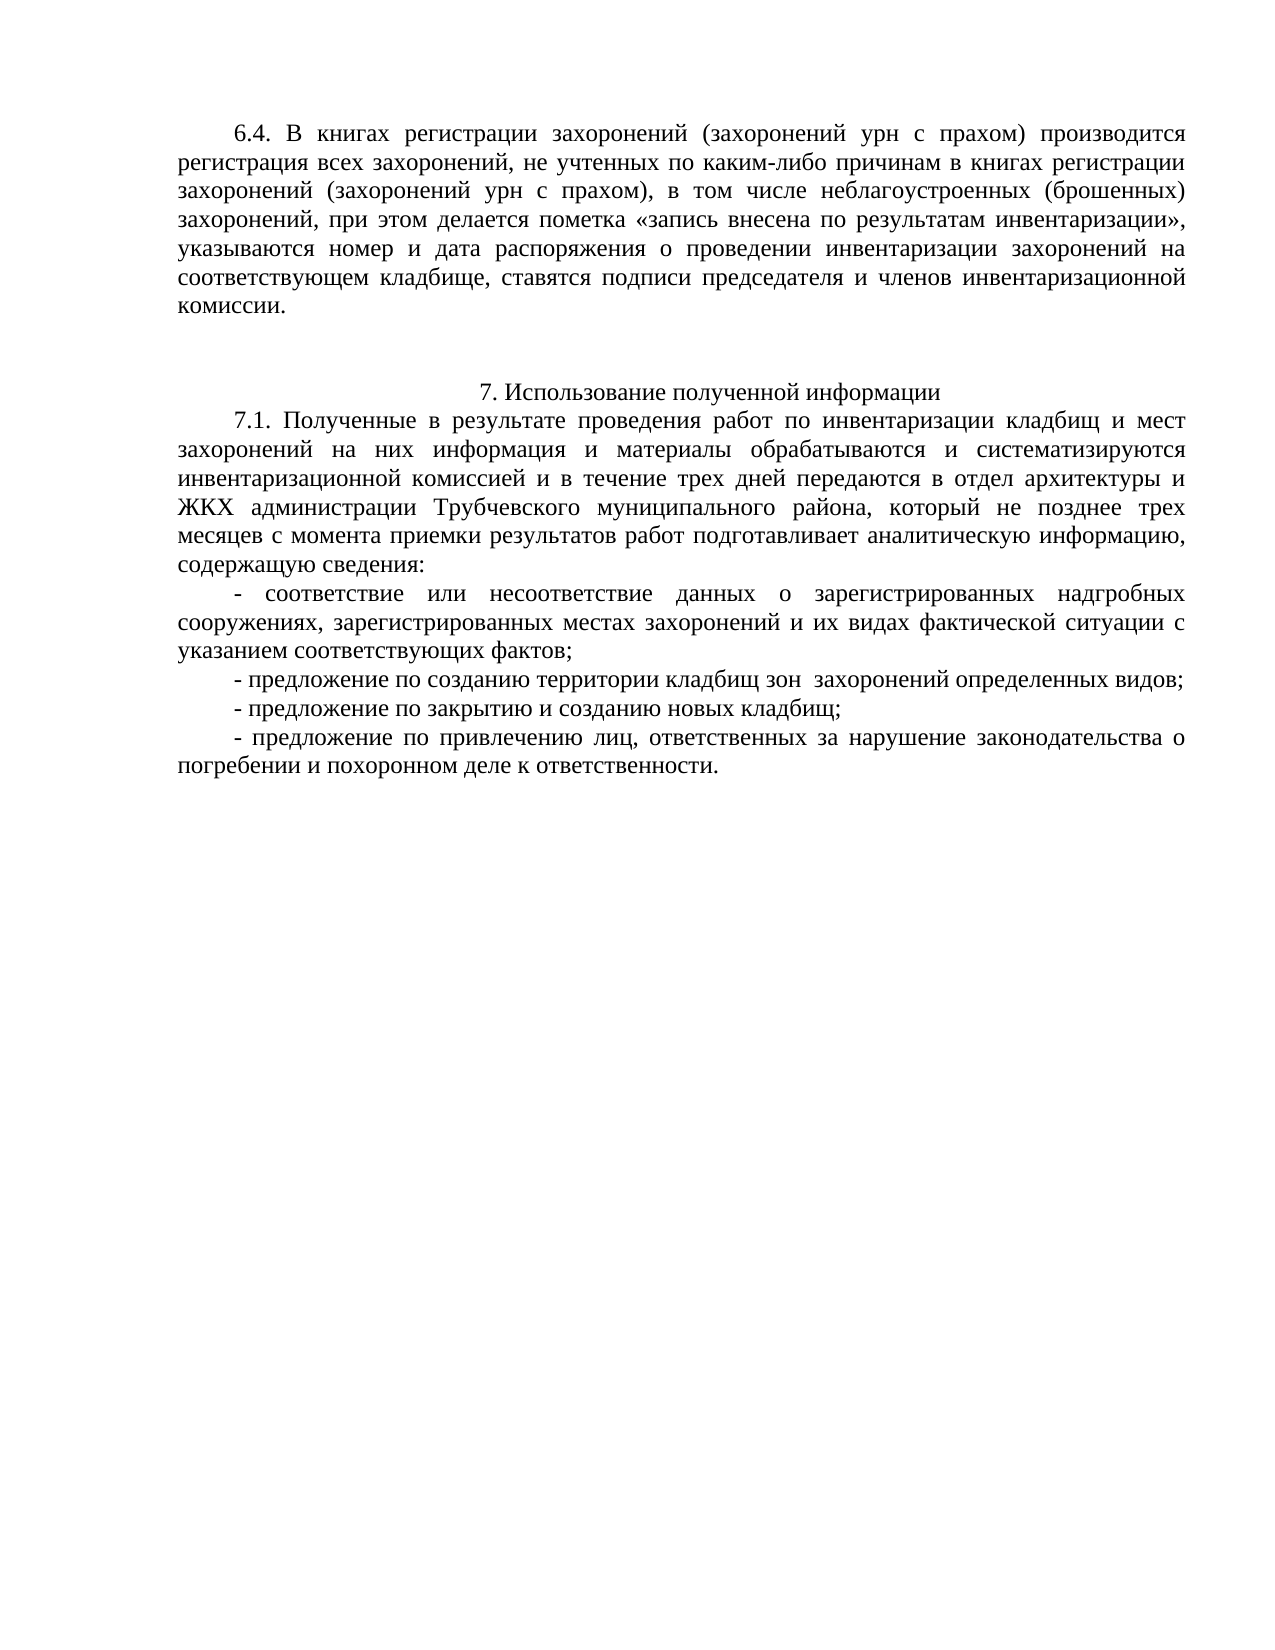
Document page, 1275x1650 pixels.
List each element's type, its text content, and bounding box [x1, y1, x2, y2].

text - соответствие или несоответствие данных о зарегистрированных надгробных сооружениях, зарегистрированных местах захоронений и их видах фактической ситуации с указанием соответствующих фактов; [177, 578, 1186, 664]
text 7. Использование полученной информации [177, 377, 1186, 406]
text - предложение по привлечению лиц, ответственных за нарушение законодательства о погребении и похоронном деле к ответственности. [177, 722, 1186, 779]
text 7.1. Полученные в результате проведения работ по инвентаризации кладбищ и мест захоронений на них информация и материалы обрабатываются и систематизируются инвентаризационной комиссией и в течение трех дней передаются в отдел архитектуры и ЖКХ администрации Трубчевского муниципального района, который не позднее трех месяцев с момента приемки результатов работ подготавливает аналитическую информацию, содержащую сведения: [177, 406, 1186, 578]
text - предложение по закрытию и созданию новых кладбищ; [177, 693, 1186, 722]
text 6.4. В книгах регистрации захоронений (захоронений урн с прахом) производится регистрация всех захоронений, не учтенных по каким-либо причинам в книгах регистрации захоронений (захоронений урн с прахом), в том числе неблагоустроенных (брошенных) захоронений, при этом делается пометка «запись внесена по результатам инвентаризации», указываются номер и дата распоряжения о проведении инвентаризации захоронений на соответствующем кладбище, ставятся подписи председателя и членов инвентаризационной комиссии. [177, 118, 1186, 319]
text - предложение по созданию территории кладбищ зон захоронений определенных видов; [177, 664, 1186, 693]
